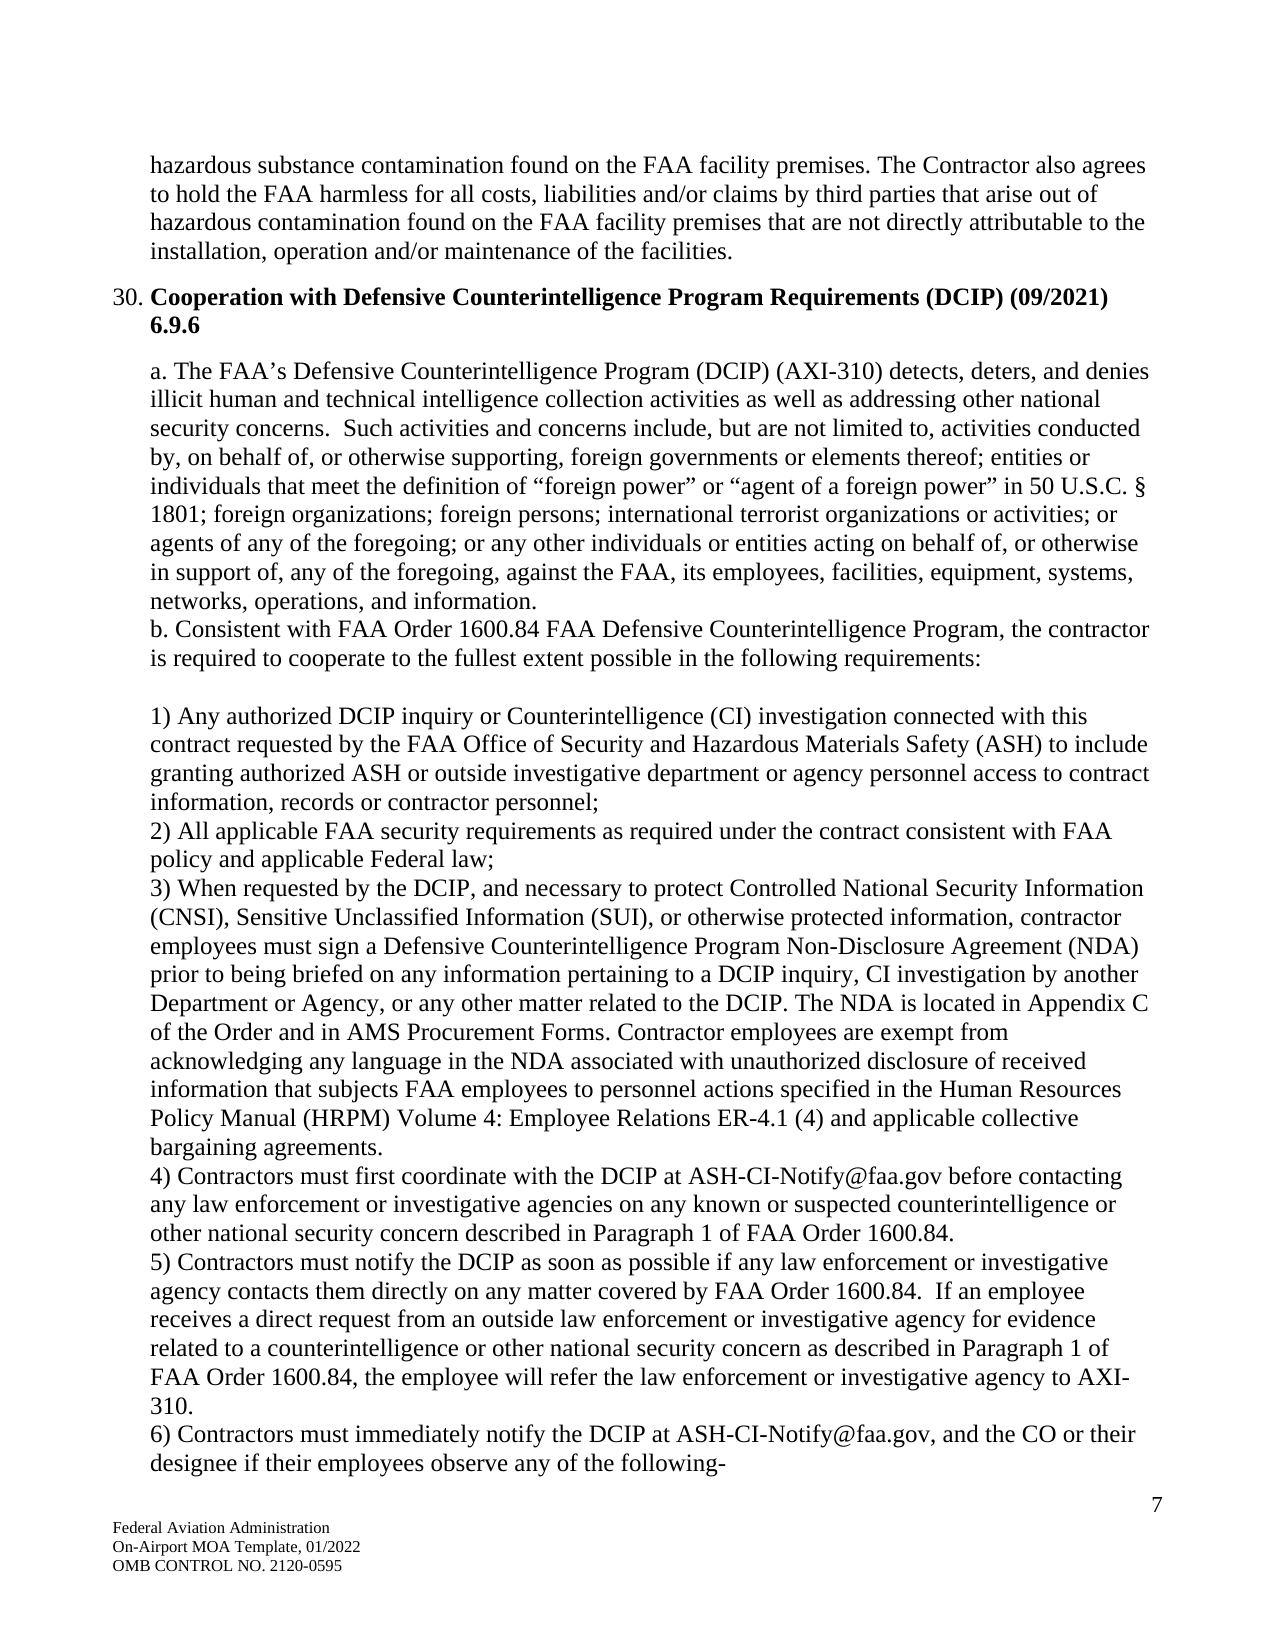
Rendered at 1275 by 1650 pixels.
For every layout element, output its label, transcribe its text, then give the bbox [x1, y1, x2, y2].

list Cooperation with Defensive Counterintelligence Program Requirements (DCIP) (09/2021) 6.9.6 Insert in all real estate contracts where contractor employees will either (1) have unescorted access to non-public areas of FAA facilities; (2) have access to non-public portions of FAA equipment, network, or information systems; or (3) have access to Classified National Security Information (CNSI), Sensitive Unclassified Information (SUI); or otherwise protected information in possession of the FAA. [112, 282, 1162, 339]
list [150, 356, 1162, 1477]
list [112, 150, 1162, 265]
